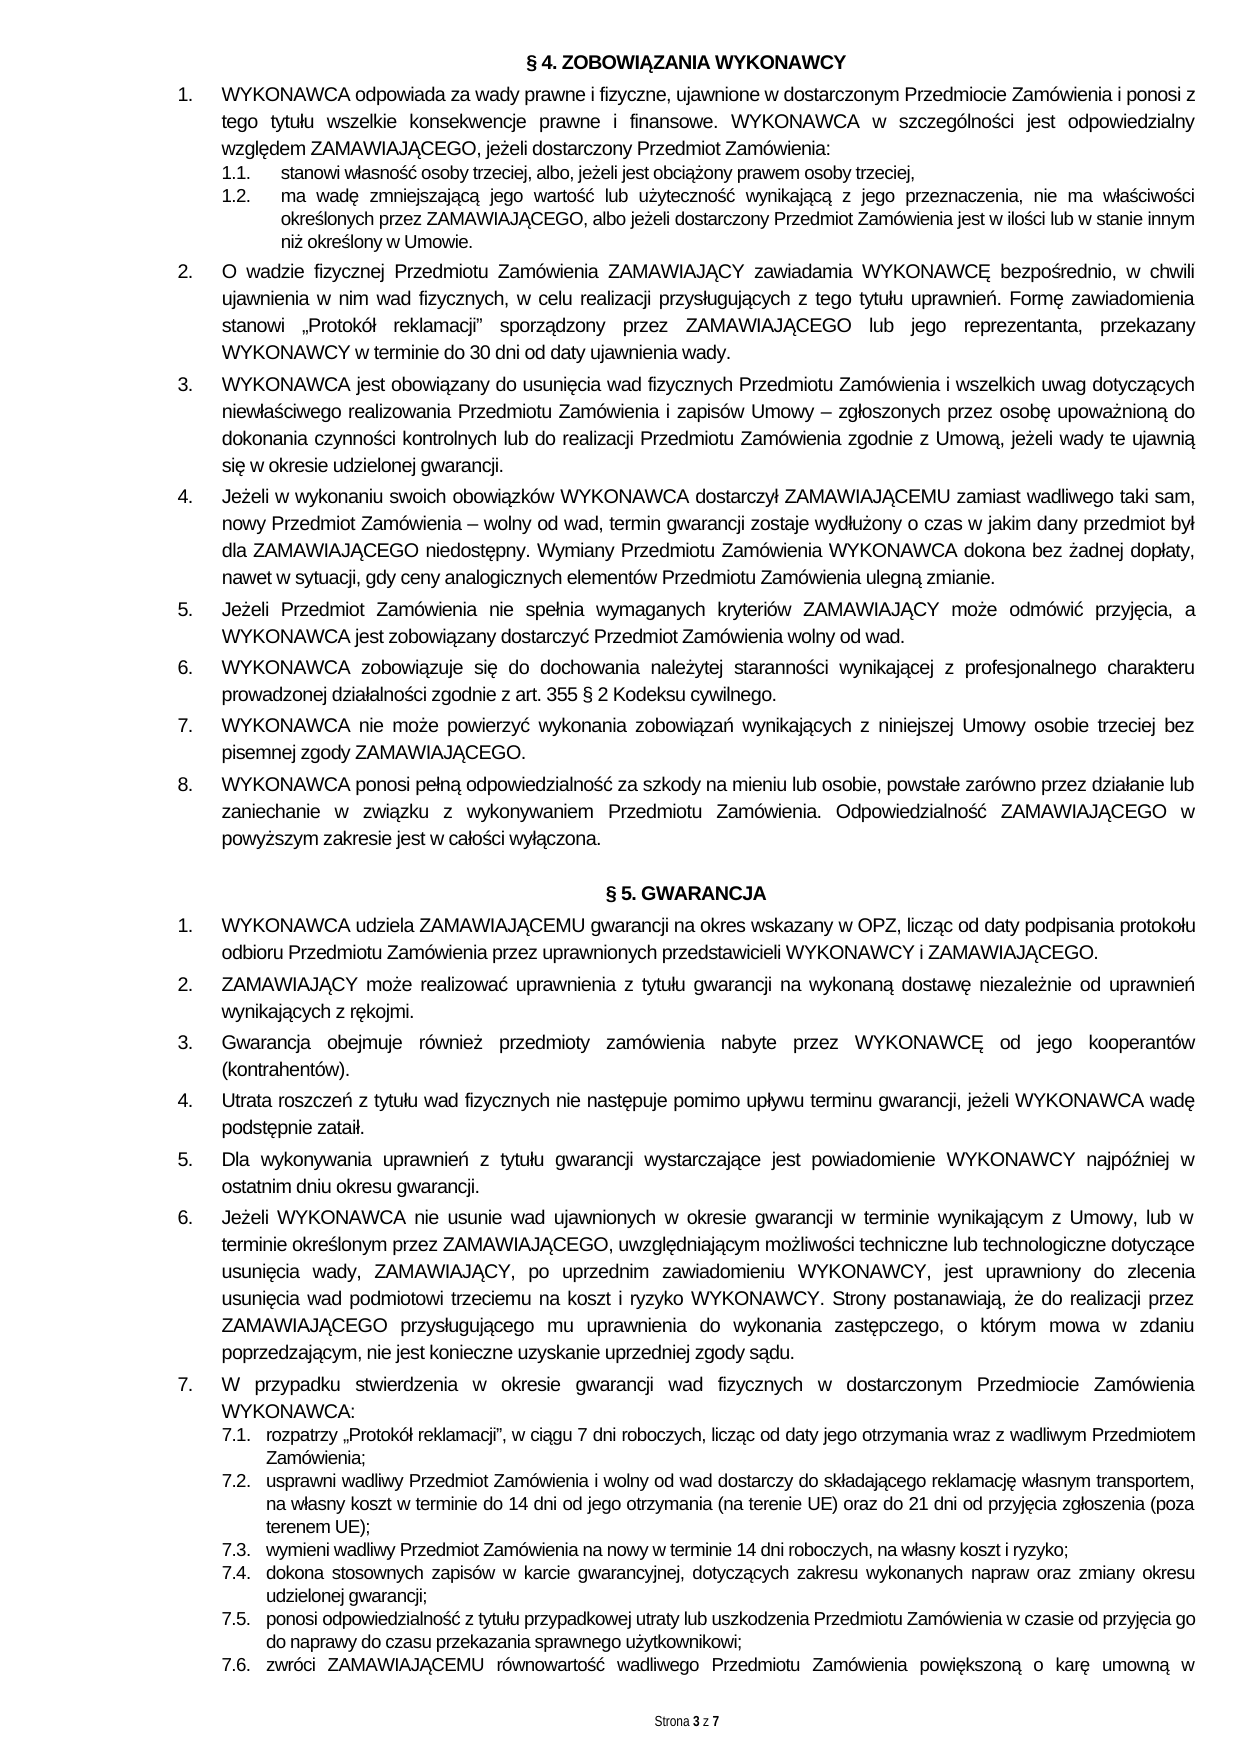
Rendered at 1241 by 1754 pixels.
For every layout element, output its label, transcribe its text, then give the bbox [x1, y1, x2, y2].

list dokona stosownych zapisów w karcie gwarancyjnej, dotyczących zakresu wykonanych napraw oraz zmiany okresu udzielonej gwarancji; [222, 1561, 1196, 1607]
text § 4. ZOBOWIĄZANIA WYKONAWCY [177, 44, 1196, 76]
list ma wadę zmniejszającą jego wartość lub użyteczność wynikającą z jego przeznaczenia, nie ma właściwości określonych przez ZAMAWIAJĄCEGO, albo jeżeli dostarczony Przedmiot Zamówienia jest w ilości lub w stanie innym niż określony w Umowie. [221, 184, 1196, 253]
list WYKONAWCA odpowiada za wady prawne i fizyczne, ujawnione w dostarczonym Przedmiocie Zamówienia i ponosi z tego tytułu wszelkie konsekwencje prawne i finansowe. WYKONAWCA w szczególności jest odpowiedzialny względem ZAMAWIAJĄCEGO, jeżeli dostarczony Przedmiot Zamówienia: [177, 80, 1196, 161]
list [221, 1653, 1196, 1676]
text § 5. GWARANCJA [177, 876, 1196, 907]
list Jeżeli w wykonaniu swoich obowiązków WYKONAWCA dostarczył ZAMAWIAJĄCEMU zamiast wadliwego taki sam, nowy Przedmiot Zamówienia – wolny od wad, termin gwarancji zostaje wydłużony o czas w jakim dany przedmiot był dla ZAMAWIAJĄCEGO niedostępny. Wymiany Przedmiotu Zamówienia WYKONAWCA dokona bez żadnej dopłaty, nawet w sytuacji, gdy ceny analogicznych elementów Przedmiotu Zamówienia ulegną zmianie. [177, 482, 1196, 590]
list ZAMAWIAJĄCY może realizować uprawnienia z tytułu gwarancji na wykonaną dostawę niezależnie od uprawnień wynikających z rękojmi. [177, 969, 1196, 1023]
list WYKONAWCA udziela ZAMAWIAJĄCEMU gwarancji na okres wskazany w OPZ, licząc od daty podpisania protokołu odbioru Przedmiotu Zamówienia przez uprawnionych przedstawicieli WYKONAWCY i ZAMAWIAJĄCEGO. [177, 911, 1196, 965]
list W przypadku stwierdzenia w okresie gwarancji wad fizycznych w dostarczonym Przedmiocie Zamówienia WYKONAWCA: [177, 1369, 1196, 1423]
list rozpatrzy „Protokół reklamacji”, w ciągu 7 dni roboczych, licząc od daty jego otrzymania wraz z wadliwym Przedmiotem Zamówienia; [222, 1423, 1196, 1469]
list usprawni wadliwy Przedmiot Zamówienia i wolny od wad dostarczy do składającego reklamację własnym transportem, na własny koszt w terminie do 14 dni od jego otrzymania (na terenie UE) oraz do 21 dni od przyjęcia zgłoszenia (poza terenem UE); [222, 1469, 1196, 1538]
list Jeżeli WYKONAWCA nie usunie wad ujawnionych w okresie gwarancji w terminie wynikającym z Umowy, lub w terminie określonym przez ZAMAWIAJĄCEGO, uwzględniającym możliwości techniczne lub technologiczne dotyczące usunięcia wady, ZAMAWIAJĄCY, po uprzednim zawiadomieniu WYKONAWCY, jest uprawniony do zlecenia usunięcia wad podmiotowi trzeciemu na koszt i ryzyko WYKONAWCY. Strony postanawiają, że do realizacji przez ZAMAWIAJĄCEGO przysługującego mu uprawnienia do wykonania zastępczego, o którym mowa w zdaniu poprzedzającym, nie jest konieczne uzyskanie uprzedniej zgody sądu. [177, 1203, 1196, 1365]
list O wadzie fizycznej Przedmiotu Zamówienia ZAMAWIAJĄCY zawiadamia WYKONAWCĘ bezpośrednio, w chwili ujawnienia w nim wad fizycznych, w celu realizacji przysługujących z tego tytułu uprawnień. Formę zawiadomienia stanowi „Protokół reklamacji” sporządzony przez ZAMAWIAJĄCEGO lub jego reprezentanta, przekazany WYKONAWCY w terminie do 30 dni od daty ujawnienia wady. [177, 257, 1196, 365]
list WYKONAWCA ponosi pełną odpowiedzialność za szkody na mieniu lub osobie, powstałe zarówno przez działanie lub zaniechanie w związku z wykonywaniem Przedmiotu Zamówienia. Odpowiedzialność ZAMAWIAJĄCEGO w powyższym zakresie jest w całości wyłączona. [177, 769, 1196, 851]
list WYKONAWCA jest obowiązany do usunięcia wad fizycznych Przedmiotu Zamówienia i wszelkich uwag dotyczących niewłaściwego realizowania Przedmiotu Zamówienia i zapisów Umowy – zgłoszonych przez osobę upoważnioną do dokonania czynności kontrolnych lub do realizacji Przedmiotu Zamówienia zgodnie z Umową, jeżeli wady te ujawnią się w okresie udzielonej gwarancji. [177, 369, 1196, 478]
list stanowi własność osoby trzeciej, albo, jeżeli jest obciążony prawem osoby trzeciej, [221, 161, 1196, 184]
list WYKONAWCA nie może powierzyć wykonania zobowiązań wynikających z niniejszej Umowy osobie trzeciej bez pisemnej zgody ZAMAWIAJĄCEGO. [177, 711, 1196, 765]
list WYKONAWCA zobowiązuje się do dochowania należytej staranności wynikającej z profesjonalnego charakteru prowadzonej działalności zgodnie z art. 355 § 2 Kodeksu cywilnego. [177, 653, 1196, 707]
list wymieni wadliwy Przedmiot Zamówienia na nowy w terminie 14 dni roboczych, na własny koszt i ryzyko; [222, 1538, 1196, 1561]
list Dla wykonywania uprawnień z tytułu gwarancji wystarczające jest powiadomienie WYKONAWCY najpóźniej w ostatnim dniu okresu gwarancji. [177, 1144, 1196, 1198]
list Gwarancja obejmuje również przedmioty zamówienia nabyte przez WYKONAWCĘ od jego kooperantów (kontrahentów). [177, 1028, 1196, 1082]
list ponosi odpowiedzialność z tytułu przypadkowej utraty lub uszkodzenia Przedmiotu Zamówienia w czasie od przyjęcia go do naprawy do czasu przekazania sprawnego użytkownikowi; [221, 1607, 1196, 1653]
list Jeżeli Przedmiot Zamówienia nie spełnia wymaganych kryteriów ZAMAWIAJĄCY może odmówić przyjęcia, a WYKONAWCA jest zobowiązany dostarczyć Przedmiot Zamówienia wolny od wad. [177, 594, 1196, 648]
list Utrata roszczeń z tytułu wad fizycznych nie następuje pomimo upływu terminu gwarancji, jeżeli WYKONAWCA wadę podstępnie zataił. [177, 1086, 1196, 1140]
